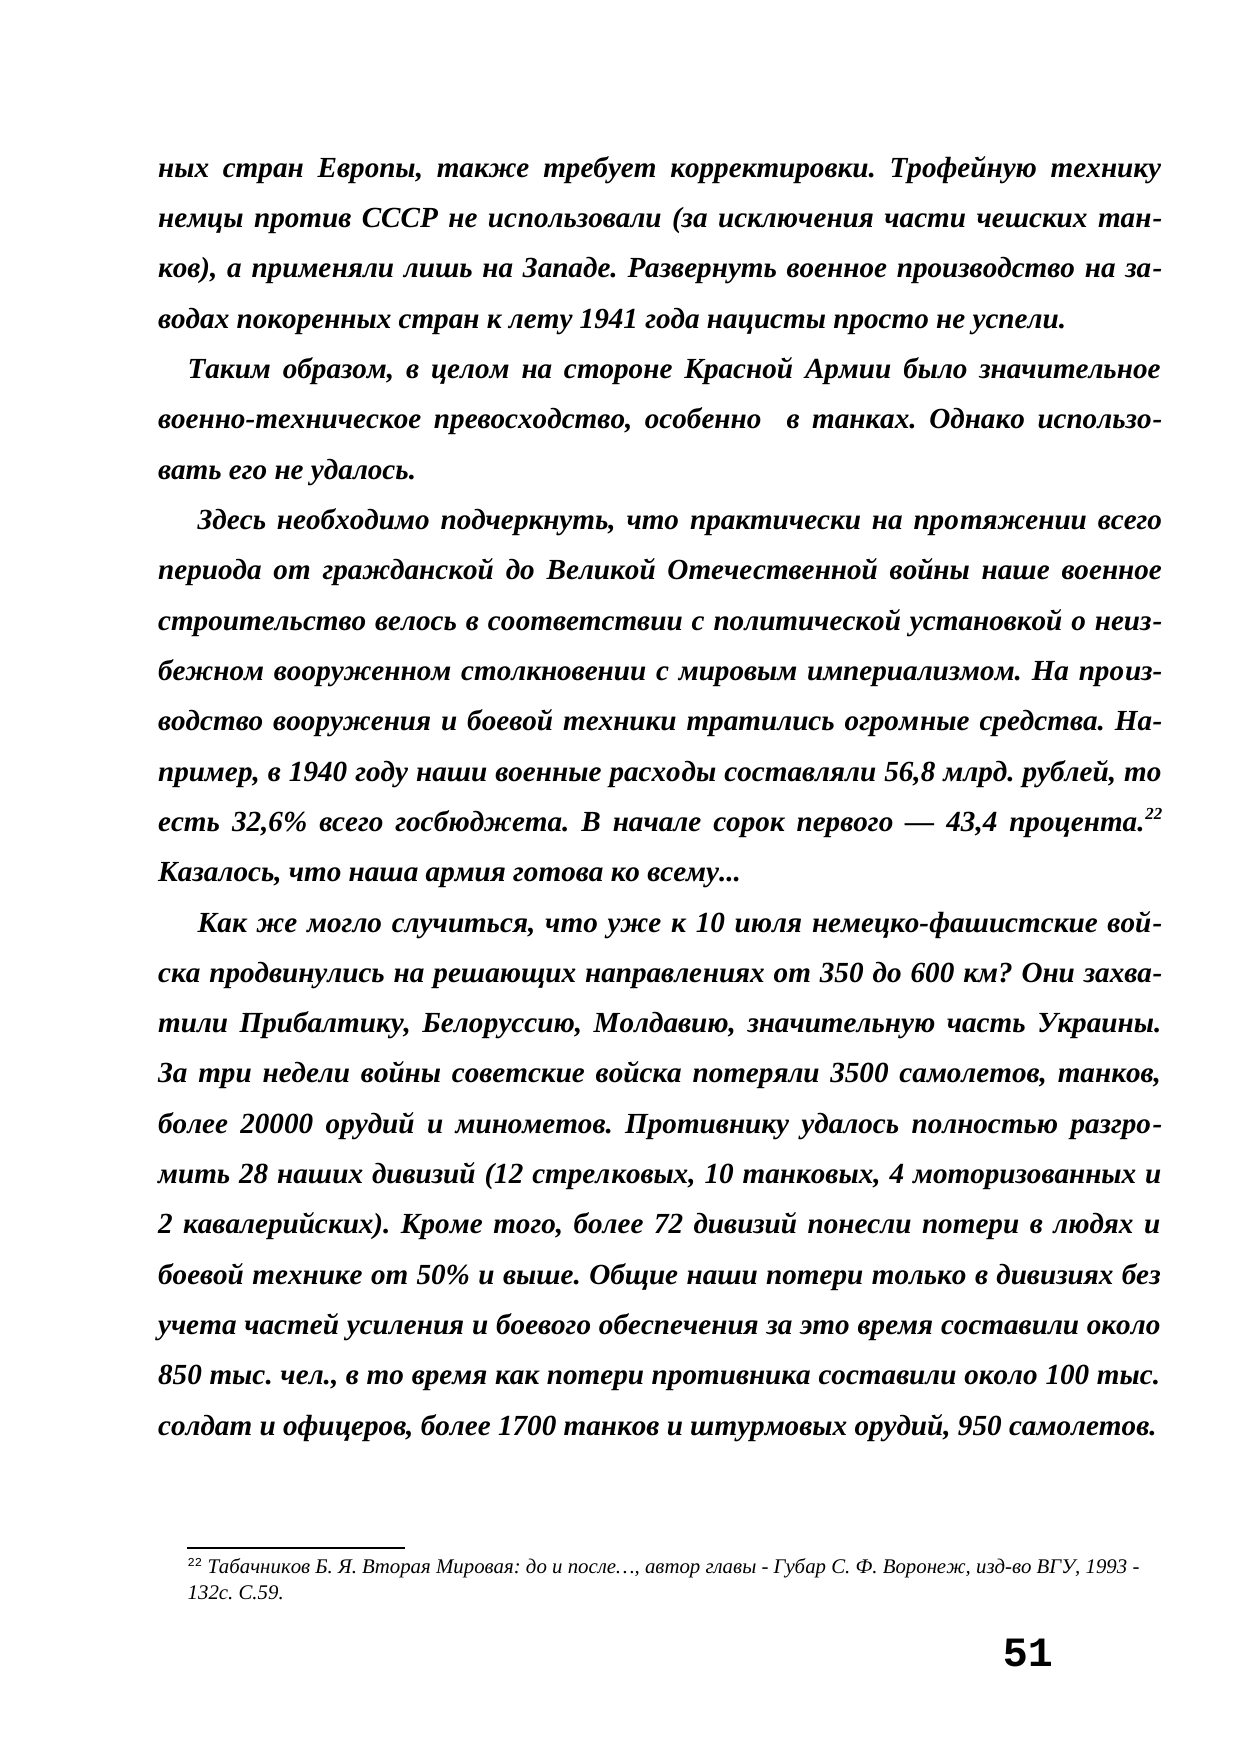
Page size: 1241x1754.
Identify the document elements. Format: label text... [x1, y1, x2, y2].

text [158, 150, 1162, 334]
text Таким образом, в целом на стороне Красной Армии было значительное военно-техническое превосходство, особенно в танках. Однако использовать его не удалось. [158, 351, 1162, 485]
text Как же могло случиться, что уже к 10 июля немецко-фашистские войска продвинулись на решающих направлениях от 350 до 600 км? Они захватили Прибалтику, Белоруссию, Молдавию, значительную часть Украины. За три недели войны советские войска потеряли 3500 самолетов, танков, более 20000 орудий и минометов. Противнику удалось полностью разгромить 28 наших дивизий (12 стрелковых, 10 танковых, 4 моторизованных и 2 кавалерийских). Кроме того, более 72 дивизий понесли потери в людях и боевой технике от 50% и выше. Общие наши потери только в дивизиях без учета частей усиления и боевого обеспечения за это время составили около 850 тыс. чел., в то время как потери противника составили около 100 тыс. солдат и офицеров, более 1700 танков и штурмовых орудий, 950 самолетов. [158, 905, 1162, 1441]
text Здесь необходимо подчеркнуть, что практически на протяжении всего периода от гражданской до Великой Отечественной войны наше военное строительство велось в соответствии с политической установкой о неизбежном вооруженном столкновении с мировым империализмом. На производство вооружения и боевой техники тратились огромные средства. Например, в 1940 году наши военные расходы составляли 56,8 млрд. рублей, то есть 32,6% всего госбюджета. В начале сорок первого — 43,4 процента. Казалось, что наша армия готова ко всему... [158, 502, 1162, 888]
